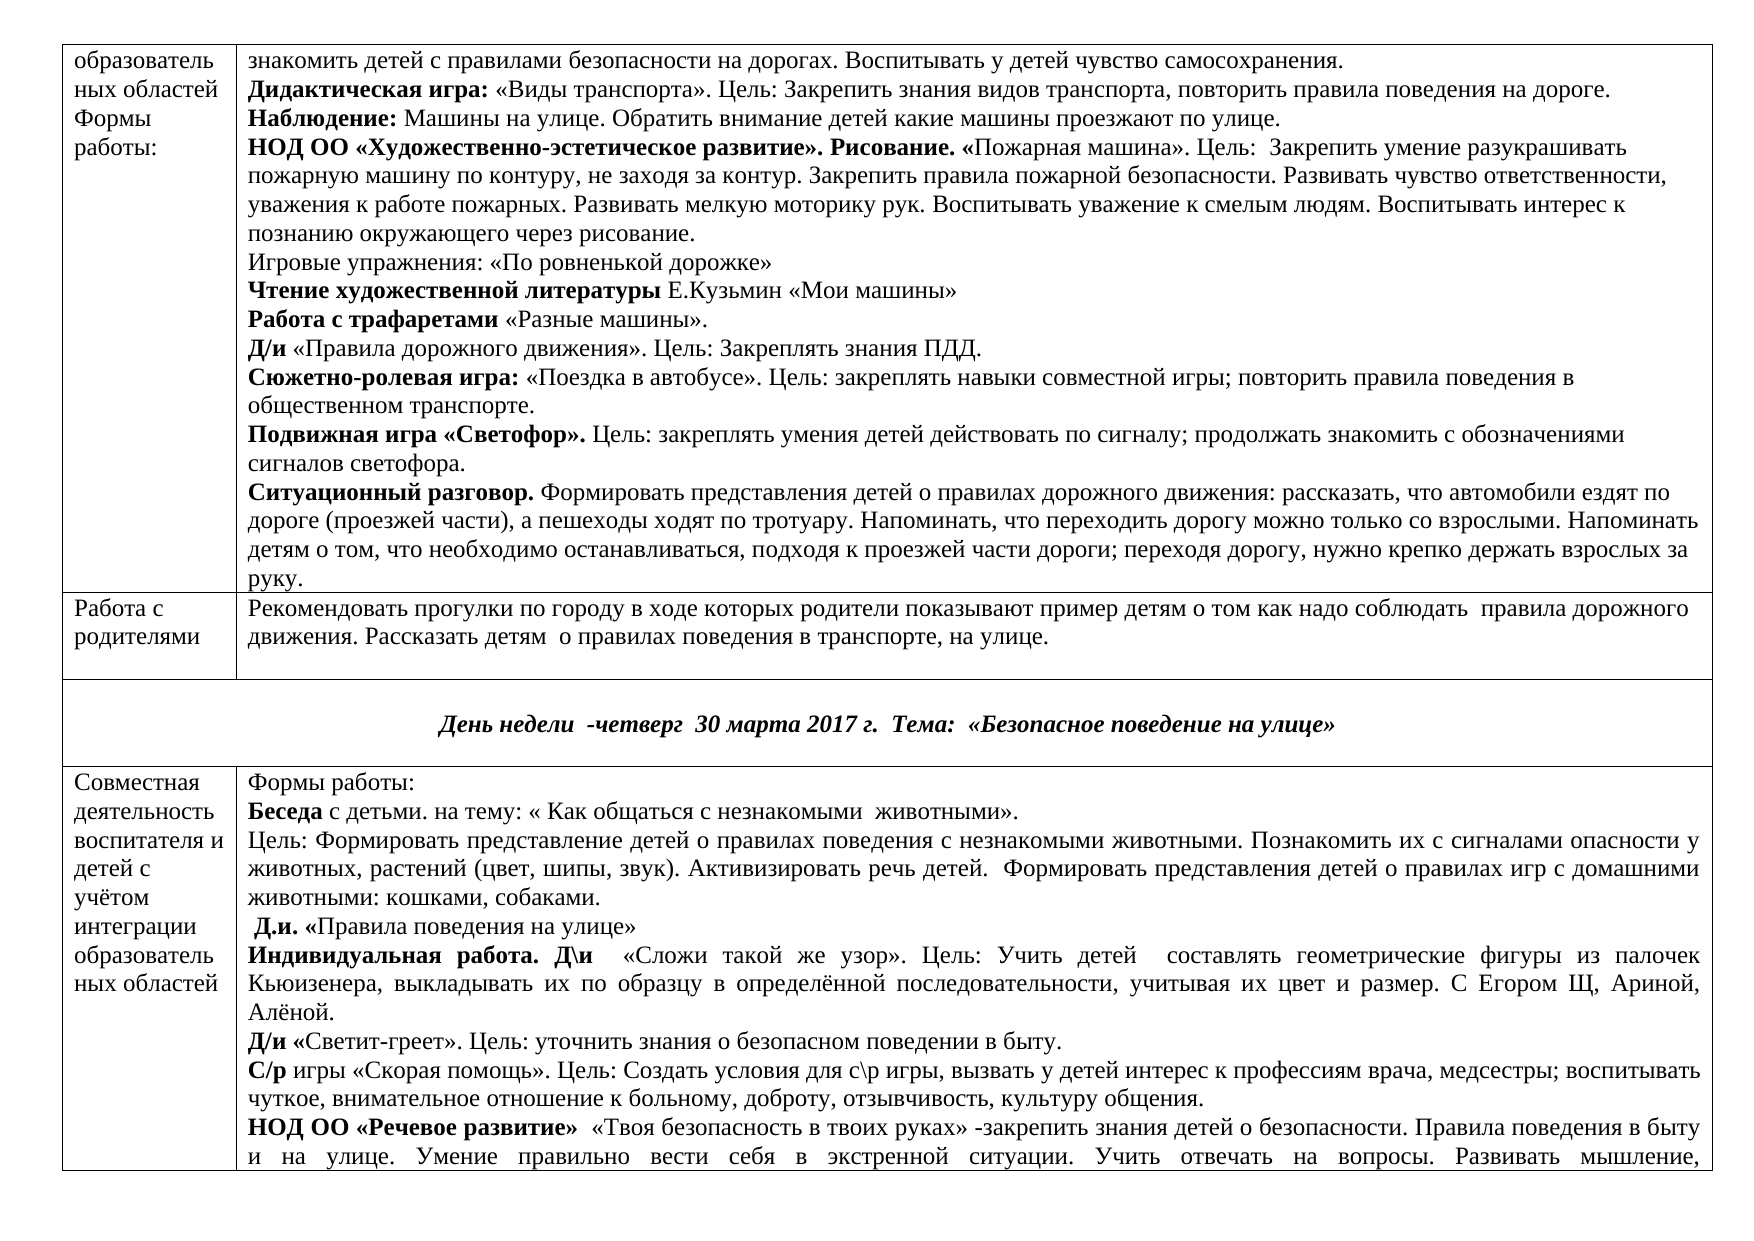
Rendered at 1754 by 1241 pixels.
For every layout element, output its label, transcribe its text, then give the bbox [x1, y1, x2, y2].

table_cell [237, 767, 1712, 1170]
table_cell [63, 767, 236, 1170]
table_cell Работа с родителями [63, 593, 236, 679]
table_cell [63, 45, 236, 592]
table_cell День недели -четверг 30 марта 2017 г. Тема: «Безопасное поведение на улице» [63, 680, 1712, 766]
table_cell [237, 45, 1712, 592]
table_cell Рекомендовать прогулки по городу в ходе которых родители показывают пример детям о том как надо соблюдать правила дорожного движения. Рассказать детям о правилах поведения в транспорте, на улице. [237, 593, 1712, 679]
